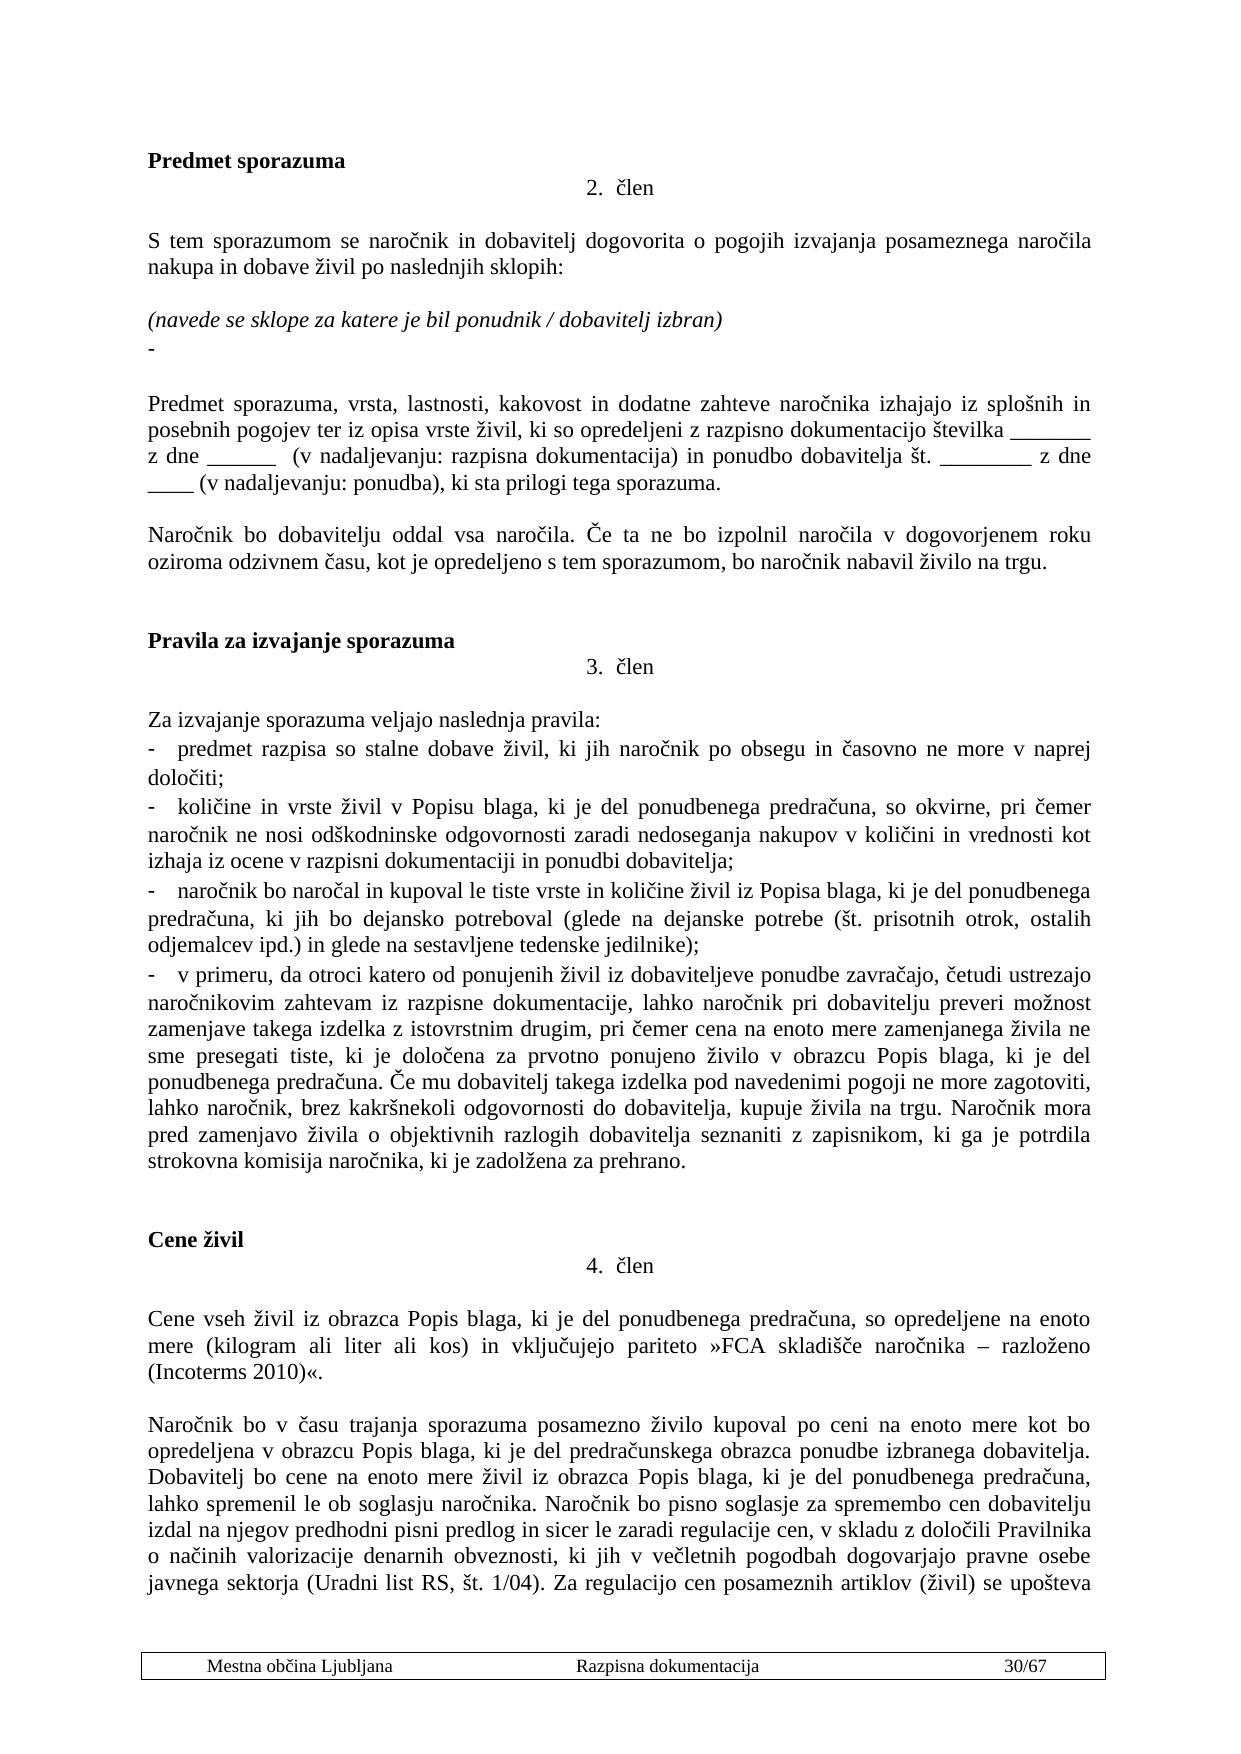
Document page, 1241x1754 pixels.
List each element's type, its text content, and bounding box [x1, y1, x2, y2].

list naročnik bo naročal in kupoval le tiste vrste in količine živil iz Popisa blaga, ki je del ponudbenega predračuna, ki jih bo dejansko potreboval (glede na dejanske potrebe (št. prisotnih otrok, ostalih odjemalcev ipd.) in glede na sestavljene tedenske jedilnike); [148, 874, 1093, 958]
list količine in vrste živil v Popisu blaga, ki je del ponudbenega predračuna, so okvirne, pri čemer naročnik ne nosi odškodninske odgovornosti zaradi nedoseganja nakupov v količini in vrednosti kot izhaja iz ocene v razpisni dokumentaciji in ponudbi dobavitelja; [148, 790, 1093, 874]
list člen [148, 1253, 1093, 1279]
text Predmet sporazuma [148, 148, 1093, 174]
list v primeru, da otroci katero od ponujenih živil iz dobaviteljeve ponudbe zavračajo, četudi ustrezajo naročnikovim zahtevam iz razpisne dokumentacije, lahko naročnik pri dobavitelju preveri možnost zamenjave takega izdelka z istovrstnim drugim, pri čemer cena na enoto mere zamenjanega živila ne sme presegati tiste, ki je določena za prvotno ponujeno živilo v obrazcu Popis blaga, ki je del ponudbenega predračuna. Če mu dobavitelj takega izdelka pod navedenimi pogoji ne more zagotoviti, lahko naročnik, brez kakršnekoli odgovornosti do dobavitelja, kupuje živila na trgu. Naročnik mora pred zamenjavo živila o objektivnih razlogih dobavitelja seznaniti z zapisnikom, ki ga je potrdila strokovna komisija naročnika, ki je zadolžena za prehrano. [148, 958, 1093, 1173]
text Predmet sporazuma, vrsta, lastnosti, kakovost in dodatne zahteve naročnika izhajajo iz splošnih in posebnih pogojev ter iz opisa vrste živil, ki so opredeljeni z razpisno dokumentacijo številka _______ z dne ______ (v nadaljevanju: razpisna dokumentacija) in ponudbo dobavitelja št. ________ z dne ____ (v nadaljevanju: ponudba), ki sta prilogi tega sporazuma. [148, 390, 1093, 495]
text (navede se sklope za katere je bil ponudnik / dobavitelj izbran) [148, 306, 1093, 332]
text Naročnik bo dobavitelju oddal vsa naročila. Če ta ne bo izpolnil naročila v dogovorjenem roku oziroma odzivnem času, kot je opredeljeno s tem sporazumom, bo naročnik nabavil živilo na trgu. [148, 521, 1093, 574]
text S tem sporazumom se naročnik in dobavitelj dogovorita o pogojih izvajanja posameznega naročila nakupa in dobave živil po naslednjih sklopih: [148, 227, 1093, 279]
list člen [148, 653, 1093, 679]
text Cene vseh živil iz obrazca Popis blaga, ki je del ponudbenega predračuna, so opredeljene na enoto mere (kilogram ali liter ali kos) in vključujejo pariteto »FCA skladišče naročnika – razloženo (Incoterms 2010)«. [148, 1305, 1093, 1384]
list predmet razpisa so stalne dobave živil, ki jih naročnik po obsegu in časovno ne more v naprej določiti; [148, 732, 1093, 790]
text Cene živil [148, 1226, 1093, 1253]
list člen [148, 174, 1093, 200]
text Pravila za izvajanje sporazuma [148, 627, 1093, 653]
text Za izvajanje sporazuma veljajo naslednja pravila: [148, 706, 1093, 732]
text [148, 1411, 1093, 1595]
